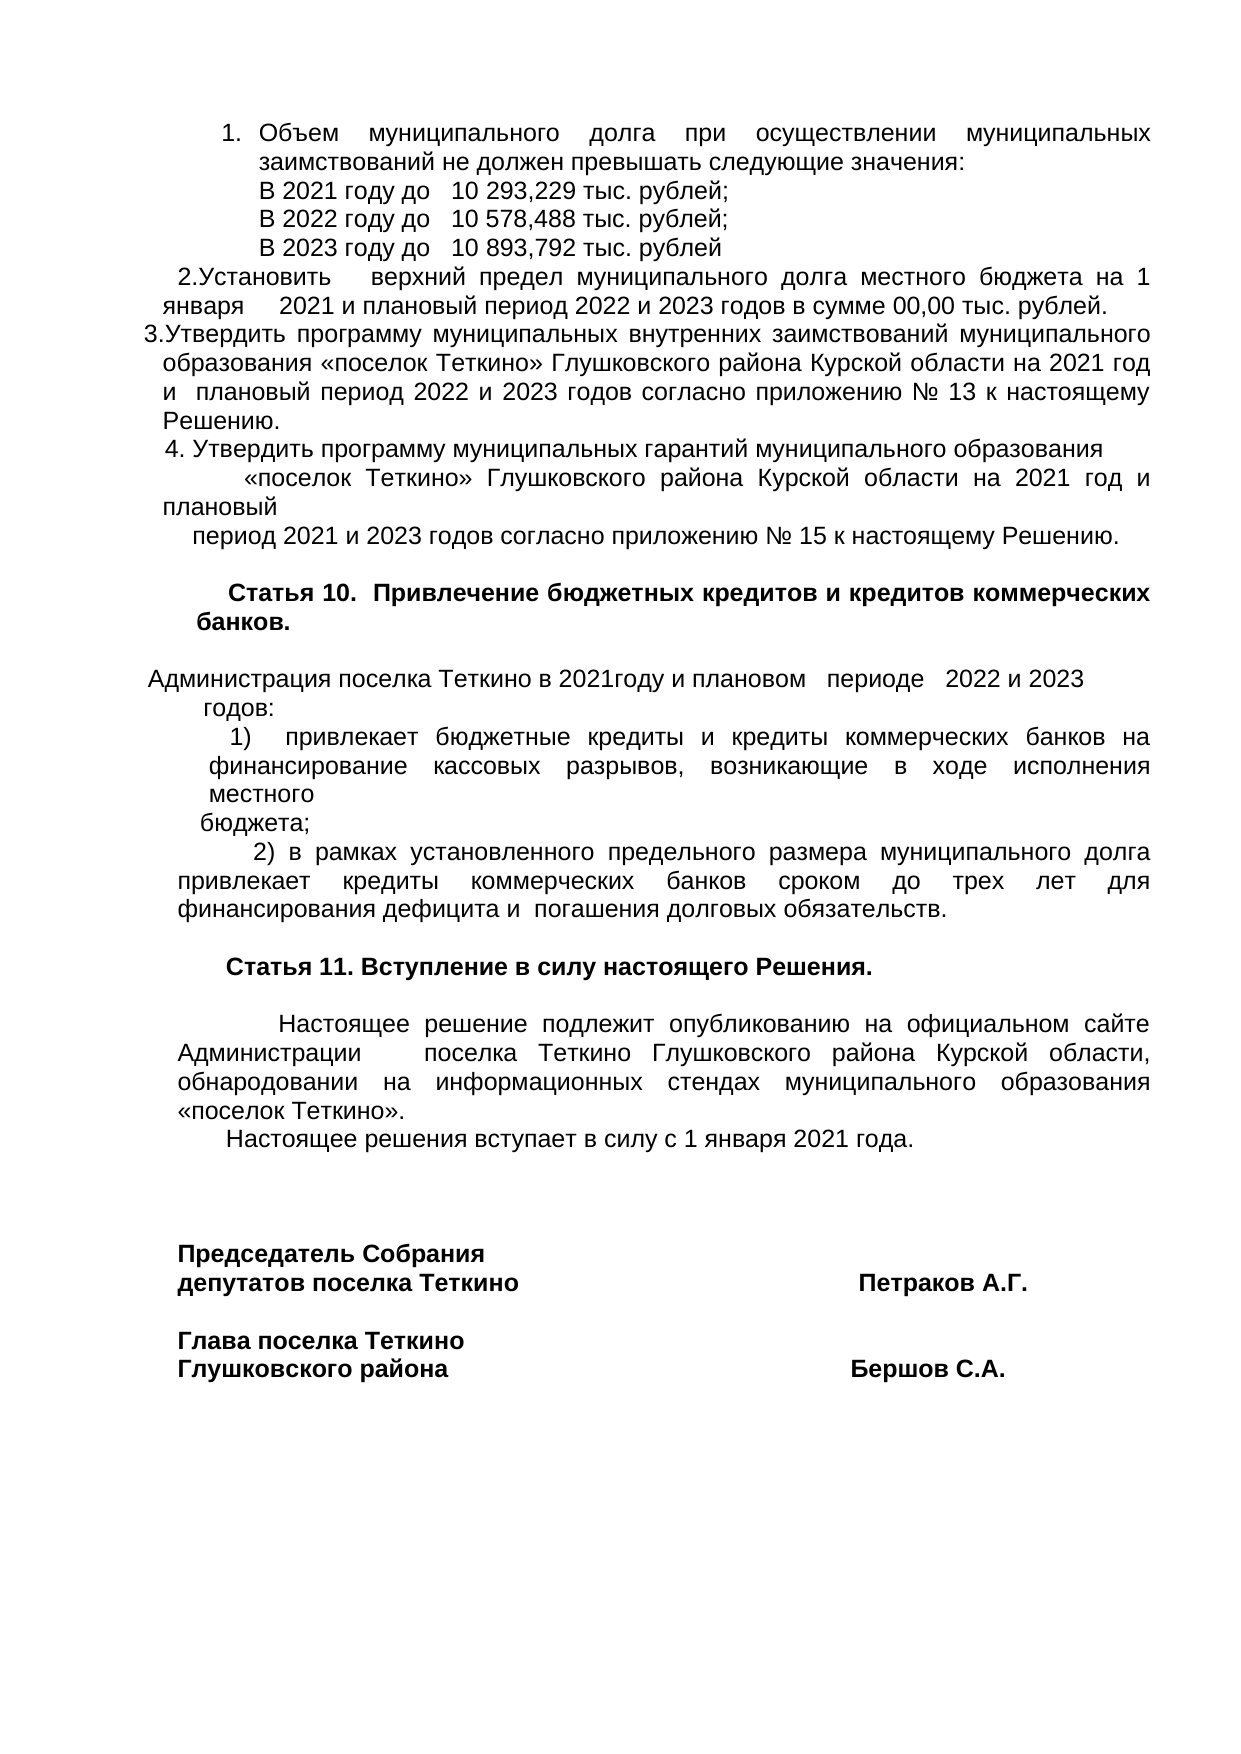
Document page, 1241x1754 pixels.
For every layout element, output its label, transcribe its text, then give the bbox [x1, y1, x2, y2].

list В 2023 году до 10 893,792 тыс. рублей [258, 233, 1152, 262]
text период 2021 и 2023 годов согласно приложению № 15 к настоящему Решению. [144, 521, 1152, 549]
text Статья 10. Привлечение бюджетных кредитов и кредитов коммерческих банков. [196, 578, 1152, 636]
text «поселок Теткино» Глушковского района Курской области на 2021 год и плановый [144, 463, 1152, 521]
text бюджета; [179, 808, 1152, 837]
list В 2021 году до 10 293,229 тыс. рублей; [258, 176, 1152, 204]
list В 2022 году до 10 578,488 тыс. рублей; [258, 204, 1152, 233]
text Председатель Собрания [177, 1239, 1152, 1268]
text Глава поселка Теткино [177, 1326, 1152, 1354]
text 2.Установить верхний предел муниципального долга местного бюджета на 1 января 2021 и плановый период 2022 и 2023 годов в сумме 00,00 тыс. рублей. [162, 262, 1152, 319]
text Статья 11. Вступление в силу настоящего Решения. [177, 952, 1152, 981]
text депутатов поселка Теткино Петраков А.Г. [177, 1268, 1152, 1297]
text 4. Утвердить программу муниципальных гарантий муниципального образования [144, 434, 1152, 463]
text 1) привлекает бюджетные кредиты и кредиты коммерческих банков на финансирование кассовых разрывов, возникающие в ходе исполнения местного [179, 722, 1152, 808]
text годов: [148, 693, 1152, 722]
text Настоящее решение подлежит опубликованию на официальном сайте Администрации поселка Теткино Глушковского района Курской области, обнародовании на информационных стендах муниципального образования «поселок Теткино». [177, 1009, 1152, 1124]
text 2) в рамках установленного предельного размера муниципального долга привлекает кредиты коммерческих банков сроком до трех лет для финансирования дефицита и погашения долговых обязательств. [148, 837, 1152, 923]
text Настоящее решения вступает в силу с 1 января 2021 года. [177, 1124, 1152, 1153]
text 3.Утвердить программу муниципальных внутренних заимствований муниципального образования «поселок Теткино» Глушковского района Курской области на 2021 год и плановый период 2022 и 2023 годов согласно приложению № 13 к настоящему Решению. [144, 319, 1152, 434]
text Глушковского района Бершов С.А. [177, 1354, 1152, 1383]
text Администрация поселка Теткино в 2021году и плановом периоде 2022 и 2023 [148, 664, 1152, 693]
list Объем муниципального долга при осуществлении муниципальных заимствований не должен превышать следующие значения: [221, 118, 1152, 176]
